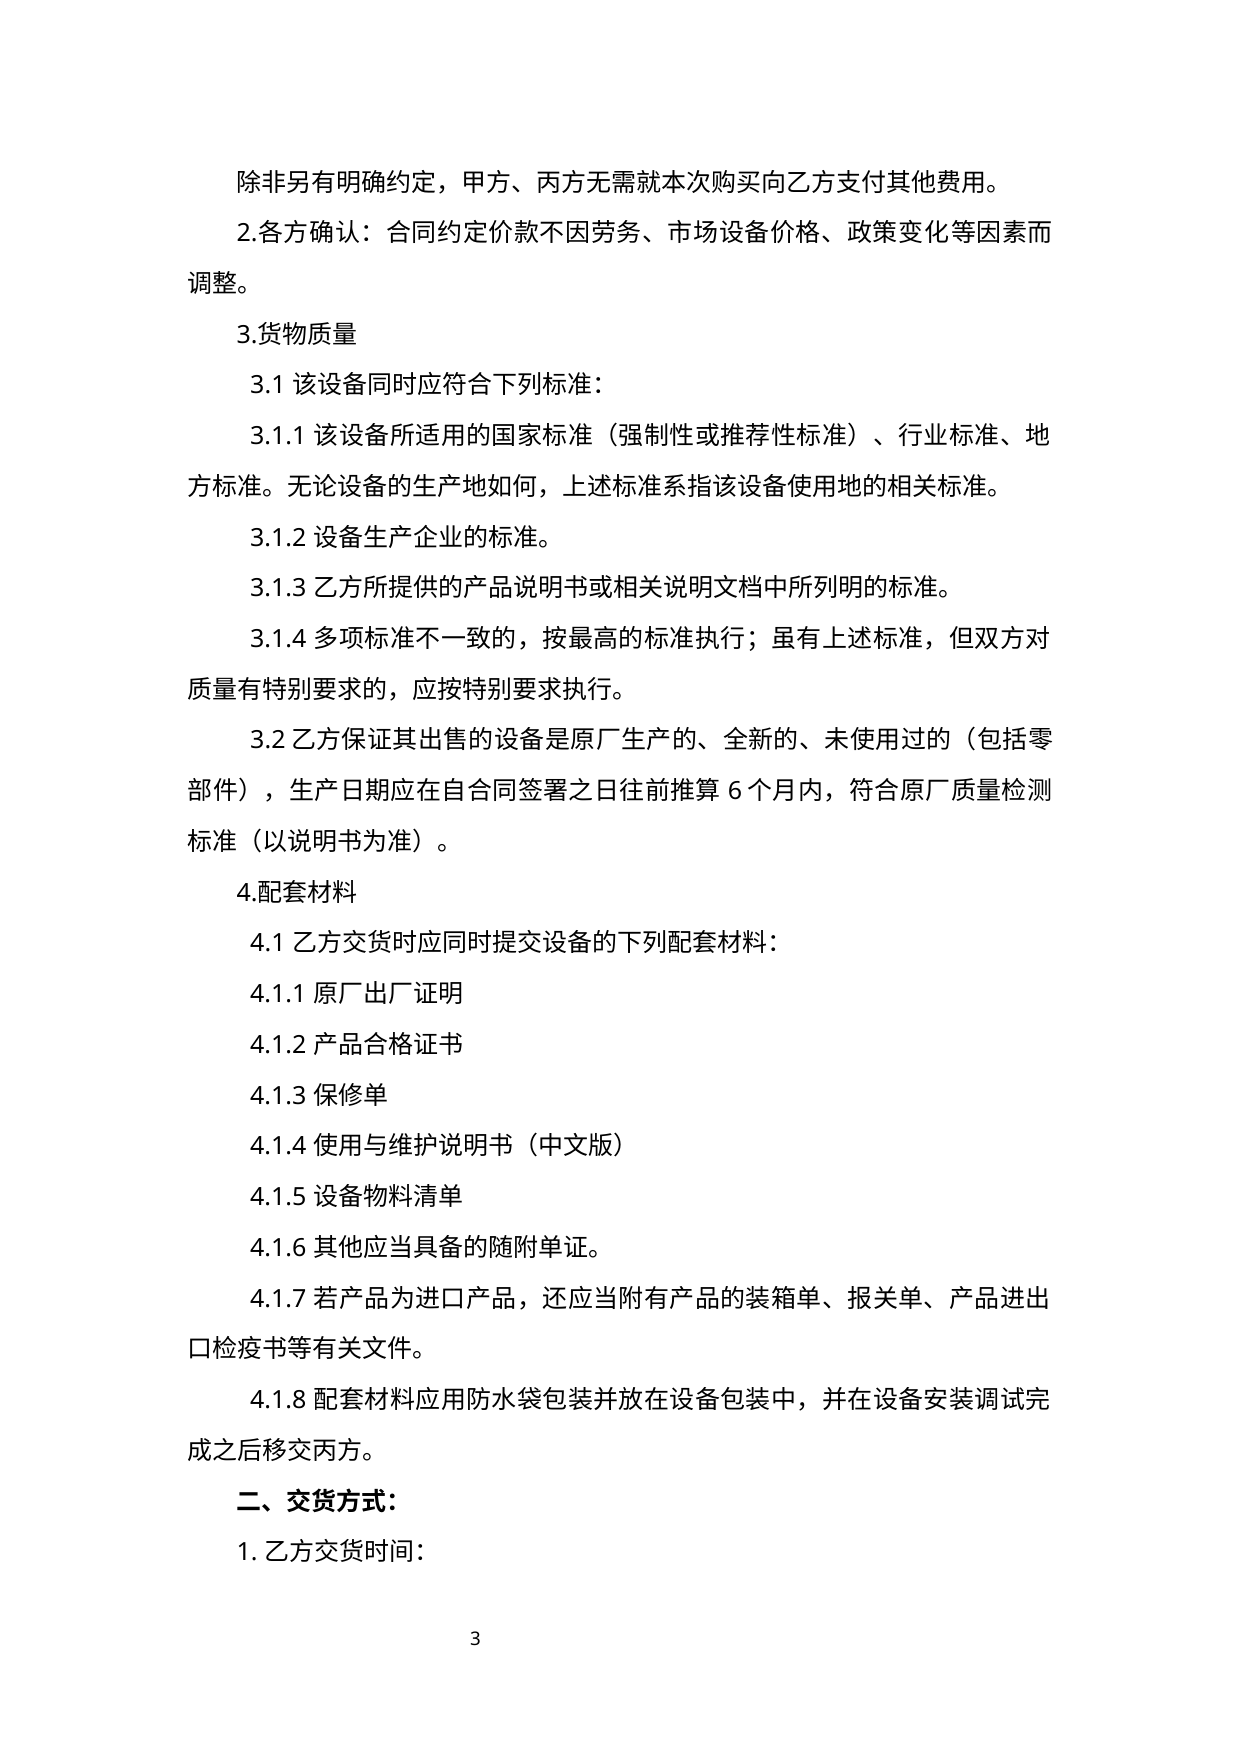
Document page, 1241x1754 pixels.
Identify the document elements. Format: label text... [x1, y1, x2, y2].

text 3.1 该设备同时应符合下列标准： [187, 365, 1053, 401]
text 4.1 乙方交货时应同时提交设备的下列配套材料： [187, 923, 1053, 959]
text 3.1.2 设备生产企业的标准。 [187, 517, 1053, 553]
text 4.1.7 若产品为进口产品，还应当附有产品的装箱单、报关单、产品进出口检疫书等有关文件。 [187, 1278, 1053, 1365]
text 3.1.3 乙方所提供的产品说明书或相关说明文档中所列明的标准。 [187, 568, 1053, 604]
text 1. 乙方交货时间： [187, 1532, 1053, 1568]
text 除非另有明确约定，甲方、丙方无需就本次购买向乙方支付其他费用。 [187, 162, 1053, 198]
text 4.1.5 设备物料清单 [187, 1177, 1053, 1213]
text 3.1.1 该设备所适用的国家标准（强制性或推荐性标准）、行业标准、地方标准。无论设备的生产地如何，上述标准系指该设备使用地的相关标准。 [187, 416, 1053, 503]
text 3.2乙方保证其出售的设备是原厂生产的、全新的、未使用过的（包括零部件），生产日期应在自合同签署之日往前推算6个月内，符合原厂质量检测标准（以说明书为准）。 [187, 720, 1053, 858]
text 2.各方确认：合同约定价款不因劳务、市场设备价格、政策变化等因素而调整。 [187, 213, 1053, 300]
text 4.1.6 其他应当具备的随附单证。 [187, 1227, 1053, 1263]
text 4.配套材料 [187, 872, 1053, 908]
text 二、交货方式： [187, 1481, 1053, 1517]
text 4.1.1 原厂出厂证明 [187, 974, 1053, 1010]
text 3.货物质量 [187, 314, 1053, 350]
text 3.1.4 多项标准不一致的，按最高的标准执行；虽有上述标准，但双方对质量有特别要求的，应按特别要求执行。 [187, 618, 1053, 706]
text 4.1.2 产品合格证书 [187, 1024, 1053, 1061]
text 4.1.4 使用与维护说明书（中文版） [187, 1126, 1053, 1162]
text 4.1.8 配套材料应用防水袋包装并放在设备包装中，并在设备安装调试完成之后移交丙方。 [187, 1379, 1053, 1466]
text 4.1.3 保修单 [187, 1075, 1053, 1111]
